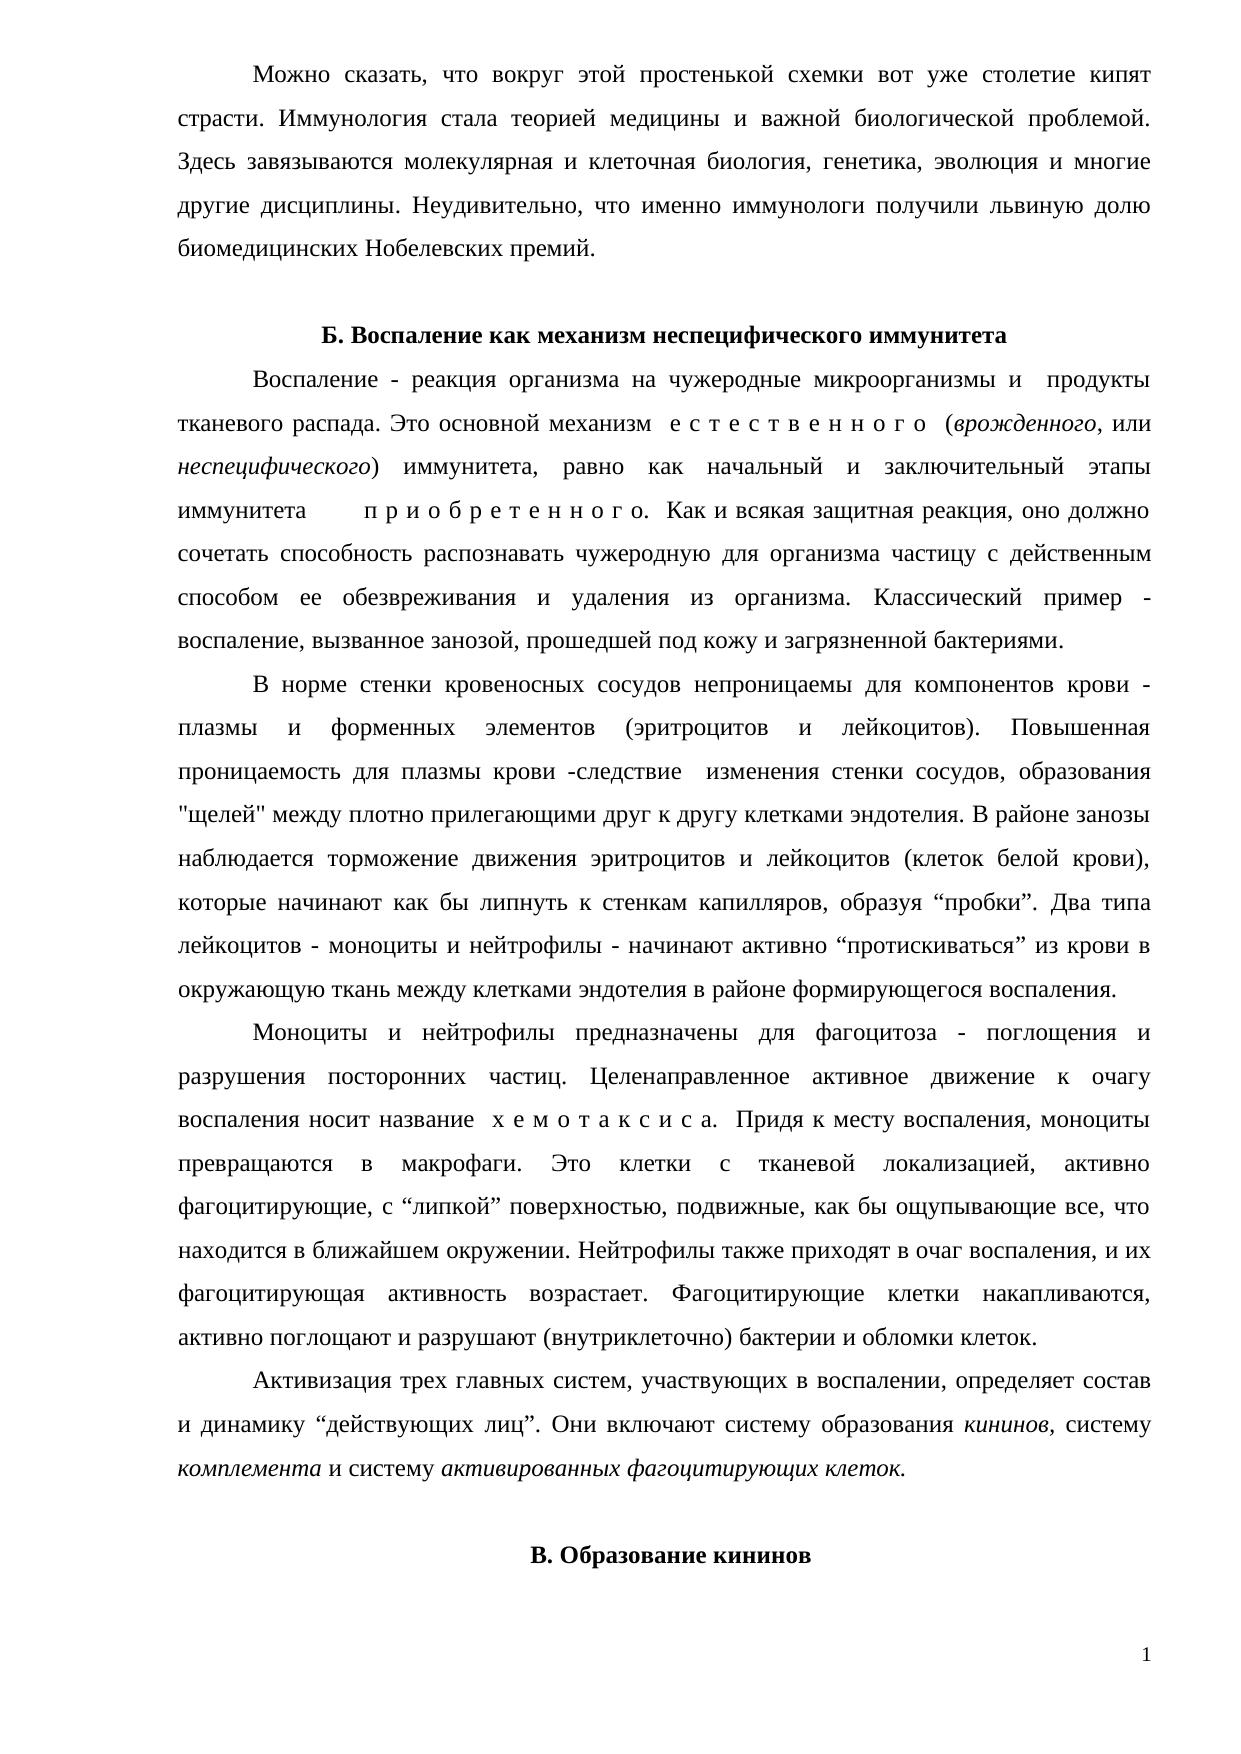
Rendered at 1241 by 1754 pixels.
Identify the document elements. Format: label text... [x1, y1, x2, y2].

text Воспаление - реакция организма на чужеродные микроорганизмы и продукты тканевого распада. Это основной механизм е с т е с т в е н н о г о (врожденного, или неспецифического) иммунитета, равно как начальный и заключительный этапы иммунитета п р и о б р е т е н н о г о. Как и всякая защитная реакция, оно должно сочетать способность распознавать чужеродную для организма частицу с действенным способом ее обезвреживания и удаления из организма. Классический пример - воспаление, вызванное занозой, прошедшей под кожу и загрязненной бактериями. [177, 364, 1152, 654]
text В. Образование кининов [177, 1539, 1152, 1568]
text Б. Воспаление как механизм неспецифического иммунитета [177, 320, 1152, 349]
text В норме стенки кровеносных сосудов непроницаемы для компонентов крови - плазмы и форменных элементов (эритроцитов и лейкоцитов). Повышенная проницаемость для плазмы крови -следствие изменения стенки сосудов, образования "щелей" между плотно прилегающими друг к другу клетками эндотелия. В районе занозы наблюдается торможение движения эритроцитов и лейкоцитов (клеток белой крови), которые начинают как бы липнуть к стенкам капилляров, образуя “пробки”. Два типа лейкоцитов - моноциты и нейтрофилы - начинают активно “протискиваться” из крови в окружающую ткань между клетками эндотелия в районе формирующегося воспаления. [178, 669, 1151, 1002]
text Активизация трех главных систем, участвующих в воспалении, определяет состав и динамику “действующих лиц”. Они включают систему образования кининов, систему комплемента и систему активированных фагоцитирующих клеток. [177, 1365, 1152, 1481]
text Моноциты и нейтрофилы предназначены для фагоцитоза - поглощения и разрушения посторонних частиц. Целенаправленное активное движение к очагу воспаления носит название х е м о т а к с и с а. Придя к месту воспаления, моноциты превращаются в макрофаги. Это клетки с тканевой локализацией, активно фагоцитирующие, с “липкой” поверхностью, подвижные, как бы ощупывающие все, что находится в ближайшем окружении. Нейтрофилы также приходят в очаг воспаления, и их фагоцитирующая активность возрастает. Фагоцитирующие клетки накапливаются, активно поглощают и разрушают (внутриклеточно) бактерии и обломки клеток. [178, 1017, 1151, 1351]
text Можно сказать, что вокруг этой простенькой схемки вот уже столетие кипят страсти. Иммунология стала теорией медицины и важной биологической проблемой. Здесь завязываются молекулярная и клеточная биология, генетика, эволюция и многие другие дисциплины. Неудивительно, что именно иммунологи получили львиную долю биомедицинских Нобелевских премий. [177, 59, 1152, 262]
